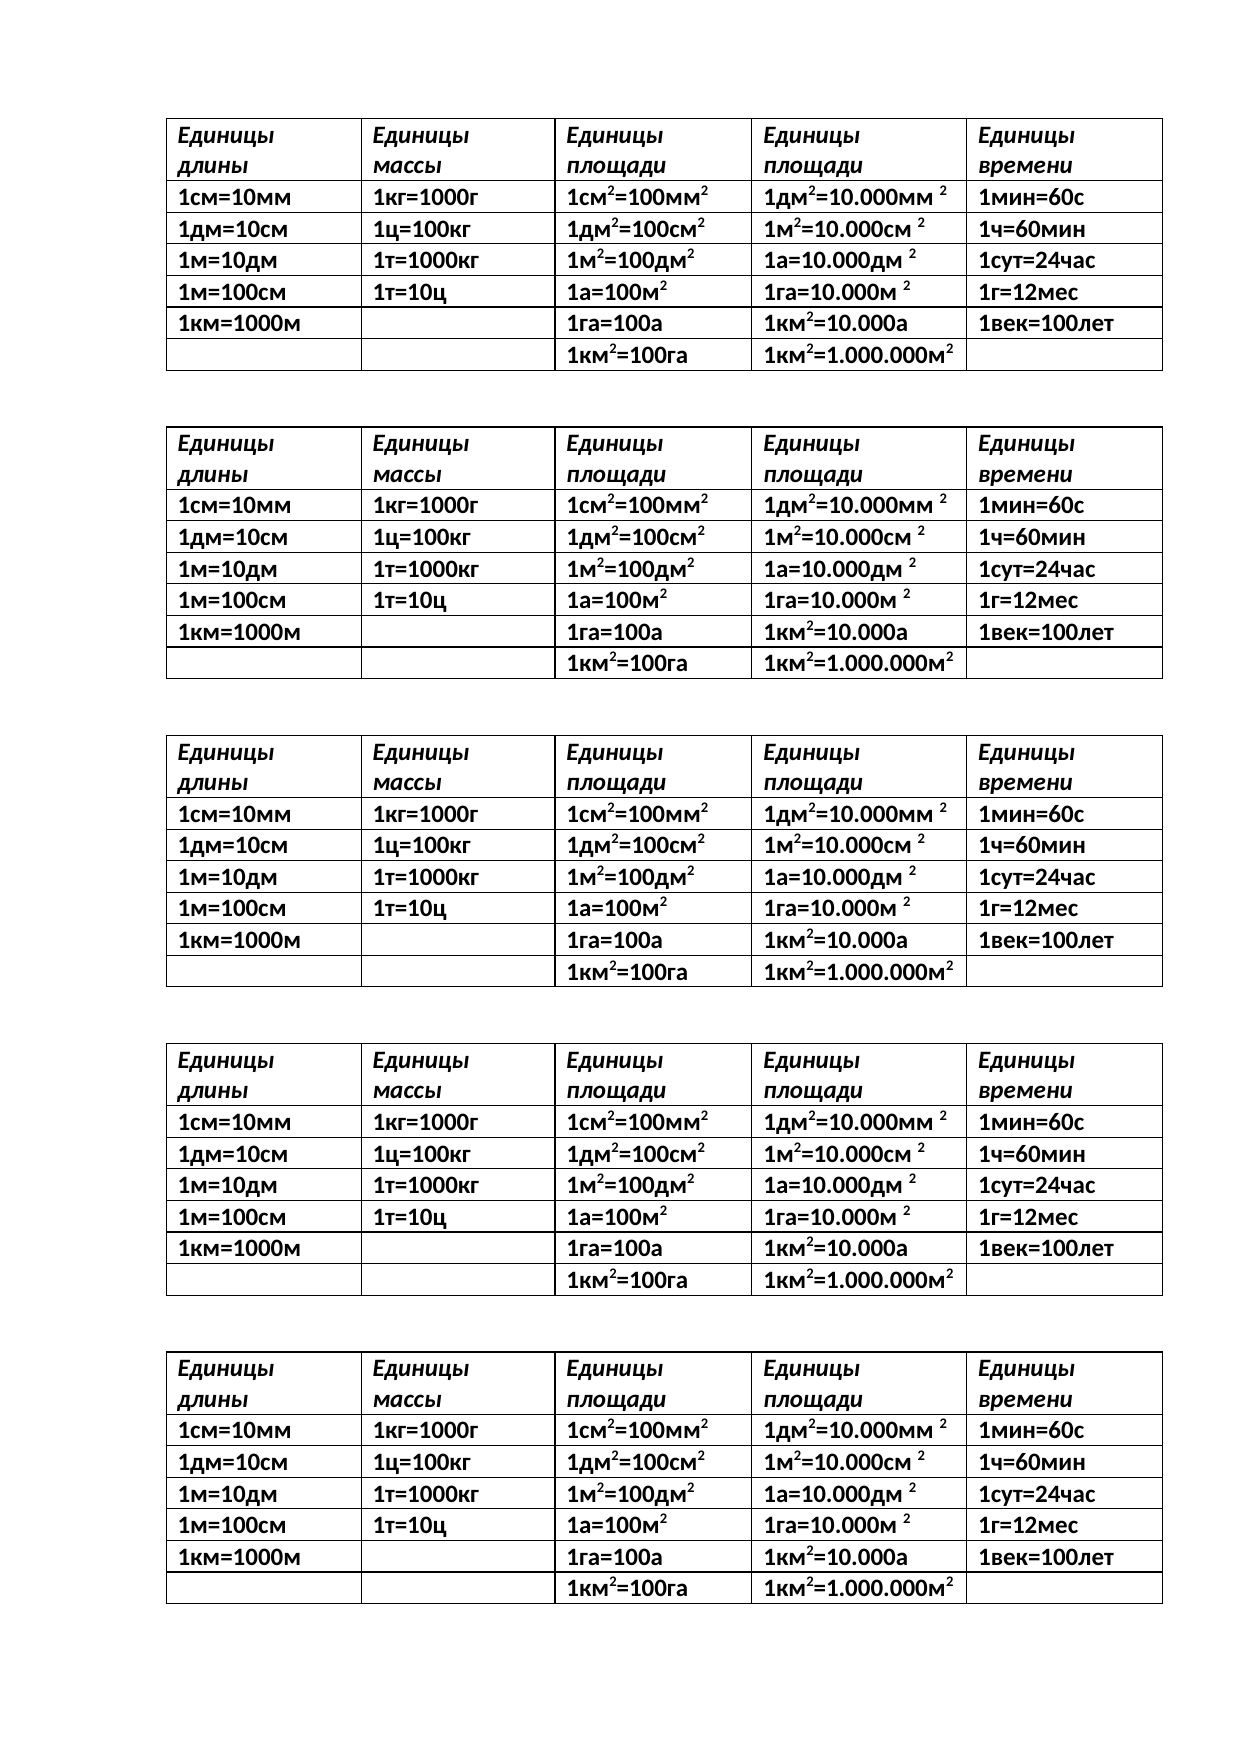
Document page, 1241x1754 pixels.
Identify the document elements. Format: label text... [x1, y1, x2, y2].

table_cell 1дм2=100см2 [556, 1138, 751, 1168]
table_header Единицы массы [362, 119, 554, 180]
table_cell 1ч=60мин [967, 213, 1162, 243]
table_cell 1км2=10.000а [752, 1233, 966, 1263]
table_cell 1т=1000кг [362, 1478, 554, 1508]
table_cell 1км2=100га [556, 1573, 751, 1603]
table_cell 1км2=100га [556, 648, 751, 678]
table_cell 1дм2=100см2 [556, 213, 751, 243]
table_cell 1км2=10.000а [752, 1541, 966, 1571]
table_header Единицы площади [752, 119, 966, 180]
table_cell 1м=100см [167, 276, 361, 306]
table_cell [167, 1573, 361, 1603]
table_cell [167, 648, 361, 678]
table_cell 1см=10мм [167, 798, 361, 828]
table_cell 1а=100м2 [556, 1201, 751, 1231]
table_cell 1км2=1.000.000м2 [752, 956, 966, 986]
table_header Единицы площади [752, 1044, 966, 1105]
table_cell 1ч=60мин [967, 830, 1162, 860]
table_header Единицы площади [556, 119, 751, 180]
table_cell [362, 1233, 554, 1263]
table_cell 1км=1000м [167, 308, 361, 338]
table_cell 1км2=1.000.000м2 [752, 648, 966, 678]
table_cell 1га=100а [556, 924, 751, 955]
table_header Единицы времени [967, 736, 1162, 797]
table_cell 1см2=100мм2 [556, 1415, 751, 1445]
table_cell 1га=10.000м 2 [752, 893, 966, 923]
table_cell 1дм2=10.000мм 2 [752, 1106, 966, 1137]
table_cell [362, 616, 554, 646]
table_cell 1ц=100кг [362, 521, 554, 552]
table_header Единицы площади [556, 428, 751, 488]
table_cell 1т=10ц [362, 584, 554, 615]
table_cell 1дм=10см [167, 213, 361, 243]
table_cell 1ц=100кг [362, 1138, 554, 1168]
table_header Единицы массы [362, 1353, 554, 1413]
table_cell 1м=100см [167, 1201, 361, 1231]
table_header Единицы длины [167, 119, 361, 180]
table_cell 1кг=1000г [362, 1415, 554, 1445]
table_cell 1мин=60с [967, 1415, 1162, 1445]
table_cell 1дм2=100см2 [556, 521, 751, 552]
table_cell 1дм2=10.000мм 2 [752, 490, 966, 520]
table_cell 1м=100см [167, 1509, 361, 1540]
table_cell 1м=10дм [167, 861, 361, 892]
table_cell 1а=100м2 [556, 584, 751, 615]
table_cell 1дм=10см [167, 1446, 361, 1477]
table_cell 1км=1000м [167, 616, 361, 646]
table_cell [362, 956, 554, 986]
table_cell 1м=10дм [167, 1169, 361, 1200]
table_cell 1т=1000кг [362, 244, 554, 275]
table_header Единицы времени [967, 119, 1162, 180]
table_cell [362, 924, 554, 955]
table_cell 1ц=100кг [362, 1446, 554, 1477]
table_cell [967, 1573, 1162, 1603]
table_cell 1кг=1000г [362, 181, 554, 212]
table_cell 1м2=10.000см 2 [752, 1446, 966, 1477]
table_cell 1га=10.000м 2 [752, 584, 966, 615]
table_cell 1км2=100га [556, 339, 751, 369]
table_cell 1м2=10.000см 2 [752, 1138, 966, 1168]
table_cell 1м2=100дм2 [556, 861, 751, 892]
table_cell 1г=12мес [967, 893, 1162, 923]
table_cell 1см2=100мм2 [556, 181, 751, 212]
table_cell 1га=100а [556, 616, 751, 646]
table_cell 1а=10.000дм 2 [752, 1169, 966, 1200]
table_cell 1а=100м2 [556, 893, 751, 923]
table_cell 1км2=10.000а [752, 308, 966, 338]
table_cell [362, 1541, 554, 1571]
table_cell 1га=10.000м 2 [752, 276, 966, 306]
table_cell 1ц=100кг [362, 830, 554, 860]
table_cell [362, 339, 554, 369]
table_header Единицы времени [967, 1044, 1162, 1105]
table_cell 1см=10мм [167, 181, 361, 212]
table_cell 1см2=100мм2 [556, 490, 751, 520]
table_cell 1век=100лет [967, 924, 1162, 955]
table_cell [967, 956, 1162, 986]
table_cell 1век=100лет [967, 308, 1162, 338]
table_cell [167, 339, 361, 369]
table_cell 1век=100лет [967, 616, 1162, 646]
table_cell 1м2=100дм2 [556, 244, 751, 275]
table_cell 1ц=100кг [362, 213, 554, 243]
table_cell 1км=1000м [167, 924, 361, 955]
table_cell [362, 1573, 554, 1603]
table_header Единицы длины [167, 1353, 361, 1413]
table_cell 1дм=10см [167, 1138, 361, 1168]
table_cell [967, 339, 1162, 369]
table_cell 1га=10.000м 2 [752, 1201, 966, 1231]
table_header Единицы массы [362, 736, 554, 797]
table_cell [362, 1264, 554, 1294]
table_cell 1мин=60с [967, 798, 1162, 828]
table_cell 1сут=24час [967, 1478, 1162, 1508]
table_cell 1ч=60мин [967, 1138, 1162, 1168]
table_cell 1г=12мес [967, 584, 1162, 615]
table_cell 1км2=10.000а [752, 924, 966, 955]
table_cell 1век=100лет [967, 1233, 1162, 1263]
table_cell [362, 648, 554, 678]
table_cell 1м2=10.000см 2 [752, 213, 966, 243]
table_cell 1м2=100дм2 [556, 1169, 751, 1200]
table_cell 1дм2=10.000мм 2 [752, 181, 966, 212]
table_header Единицы времени [967, 428, 1162, 488]
table_cell 1м=10дм [167, 1478, 361, 1508]
table_cell 1см2=100мм2 [556, 1106, 751, 1137]
table_cell 1т=10ц [362, 1509, 554, 1540]
table_header Единицы длины [167, 736, 361, 797]
table_cell 1км2=100га [556, 956, 751, 986]
table_cell 1км2=1.000.000м2 [752, 1264, 966, 1294]
table_cell 1мин=60с [967, 1106, 1162, 1137]
table_cell 1м=100см [167, 584, 361, 615]
table_cell 1м=100см [167, 893, 361, 923]
table_cell 1а=10.000дм 2 [752, 1478, 966, 1508]
table_cell 1м=10дм [167, 553, 361, 583]
table_cell [967, 1264, 1162, 1294]
table_cell 1дм2=100см2 [556, 1446, 751, 1477]
table_cell 1м2=10.000см 2 [752, 830, 966, 860]
table_cell 1м2=100дм2 [556, 553, 751, 583]
table_cell [967, 648, 1162, 678]
table_cell 1а=100м2 [556, 276, 751, 306]
table_cell 1г=12мес [967, 1509, 1162, 1540]
table_cell 1т=1000кг [362, 553, 554, 583]
table_cell 1кг=1000г [362, 1106, 554, 1137]
table_cell 1дм=10см [167, 830, 361, 860]
table_cell 1а=10.000дм 2 [752, 244, 966, 275]
table_cell 1г=12мес [967, 1201, 1162, 1231]
table_header Единицы времени [967, 1353, 1162, 1413]
table_header Единицы площади [752, 428, 966, 488]
table_header Единицы площади [752, 1353, 966, 1413]
table_cell 1дм2=100см2 [556, 830, 751, 860]
table_cell 1дм2=10.000мм 2 [752, 798, 966, 828]
table_cell [167, 1264, 361, 1294]
table_cell 1га=100а [556, 1233, 751, 1263]
table_cell 1сут=24час [967, 1169, 1162, 1200]
table_cell 1т=10ц [362, 1201, 554, 1231]
table_cell 1см=10мм [167, 490, 361, 520]
table_cell 1км2=1.000.000м2 [752, 1573, 966, 1603]
table_cell 1км2=100га [556, 1264, 751, 1294]
table_cell 1км=1000м [167, 1233, 361, 1263]
table_cell 1ч=60мин [967, 521, 1162, 552]
table_cell 1м=10дм [167, 244, 361, 275]
table_cell 1т=1000кг [362, 861, 554, 892]
table_cell 1дм=10см [167, 521, 361, 552]
table_cell 1км=1000м [167, 1541, 361, 1571]
table_cell 1га=100а [556, 1541, 751, 1571]
table_cell 1га=100а [556, 308, 751, 338]
table_header Единицы длины [167, 428, 361, 488]
table_cell 1сут=24час [967, 553, 1162, 583]
table_cell 1а=10.000дм 2 [752, 553, 966, 583]
table_cell 1мин=60с [967, 181, 1162, 212]
table_cell 1а=100м2 [556, 1509, 751, 1540]
table_header Единицы массы [362, 428, 554, 488]
table_header Единицы массы [362, 1044, 554, 1105]
table_cell [167, 956, 361, 986]
table_cell 1см=10мм [167, 1106, 361, 1137]
table_header Единицы площади [752, 736, 966, 797]
table_cell 1г=12мес [967, 276, 1162, 306]
table_cell 1дм2=10.000мм 2 [752, 1415, 966, 1445]
table_header Единицы площади [556, 736, 751, 797]
table_cell 1т=1000кг [362, 1169, 554, 1200]
table_cell 1см=10мм [167, 1415, 361, 1445]
table_cell 1га=10.000м 2 [752, 1509, 966, 1540]
table_cell 1век=100лет [967, 1541, 1162, 1571]
table_header Единицы длины [167, 1044, 361, 1105]
table_cell 1кг=1000г [362, 798, 554, 828]
table_cell 1км2=10.000а [752, 616, 966, 646]
table_cell 1мин=60с [967, 490, 1162, 520]
table_cell 1кг=1000г [362, 490, 554, 520]
table_cell 1сут=24час [967, 244, 1162, 275]
table_cell 1м2=100дм2 [556, 1478, 751, 1508]
table_cell 1ч=60мин [967, 1446, 1162, 1477]
table_cell 1сут=24час [967, 861, 1162, 892]
table_cell 1км2=1.000.000м2 [752, 339, 966, 369]
table_header Единицы площади [556, 1044, 751, 1105]
table_cell 1а=10.000дм 2 [752, 861, 966, 892]
table_cell 1м2=10.000см 2 [752, 521, 966, 552]
table_header Единицы площади [556, 1353, 751, 1413]
table_cell 1т=10ц [362, 276, 554, 306]
table_cell 1т=10ц [362, 893, 554, 923]
table_cell [362, 308, 554, 338]
table_cell 1см2=100мм2 [556, 798, 751, 828]
